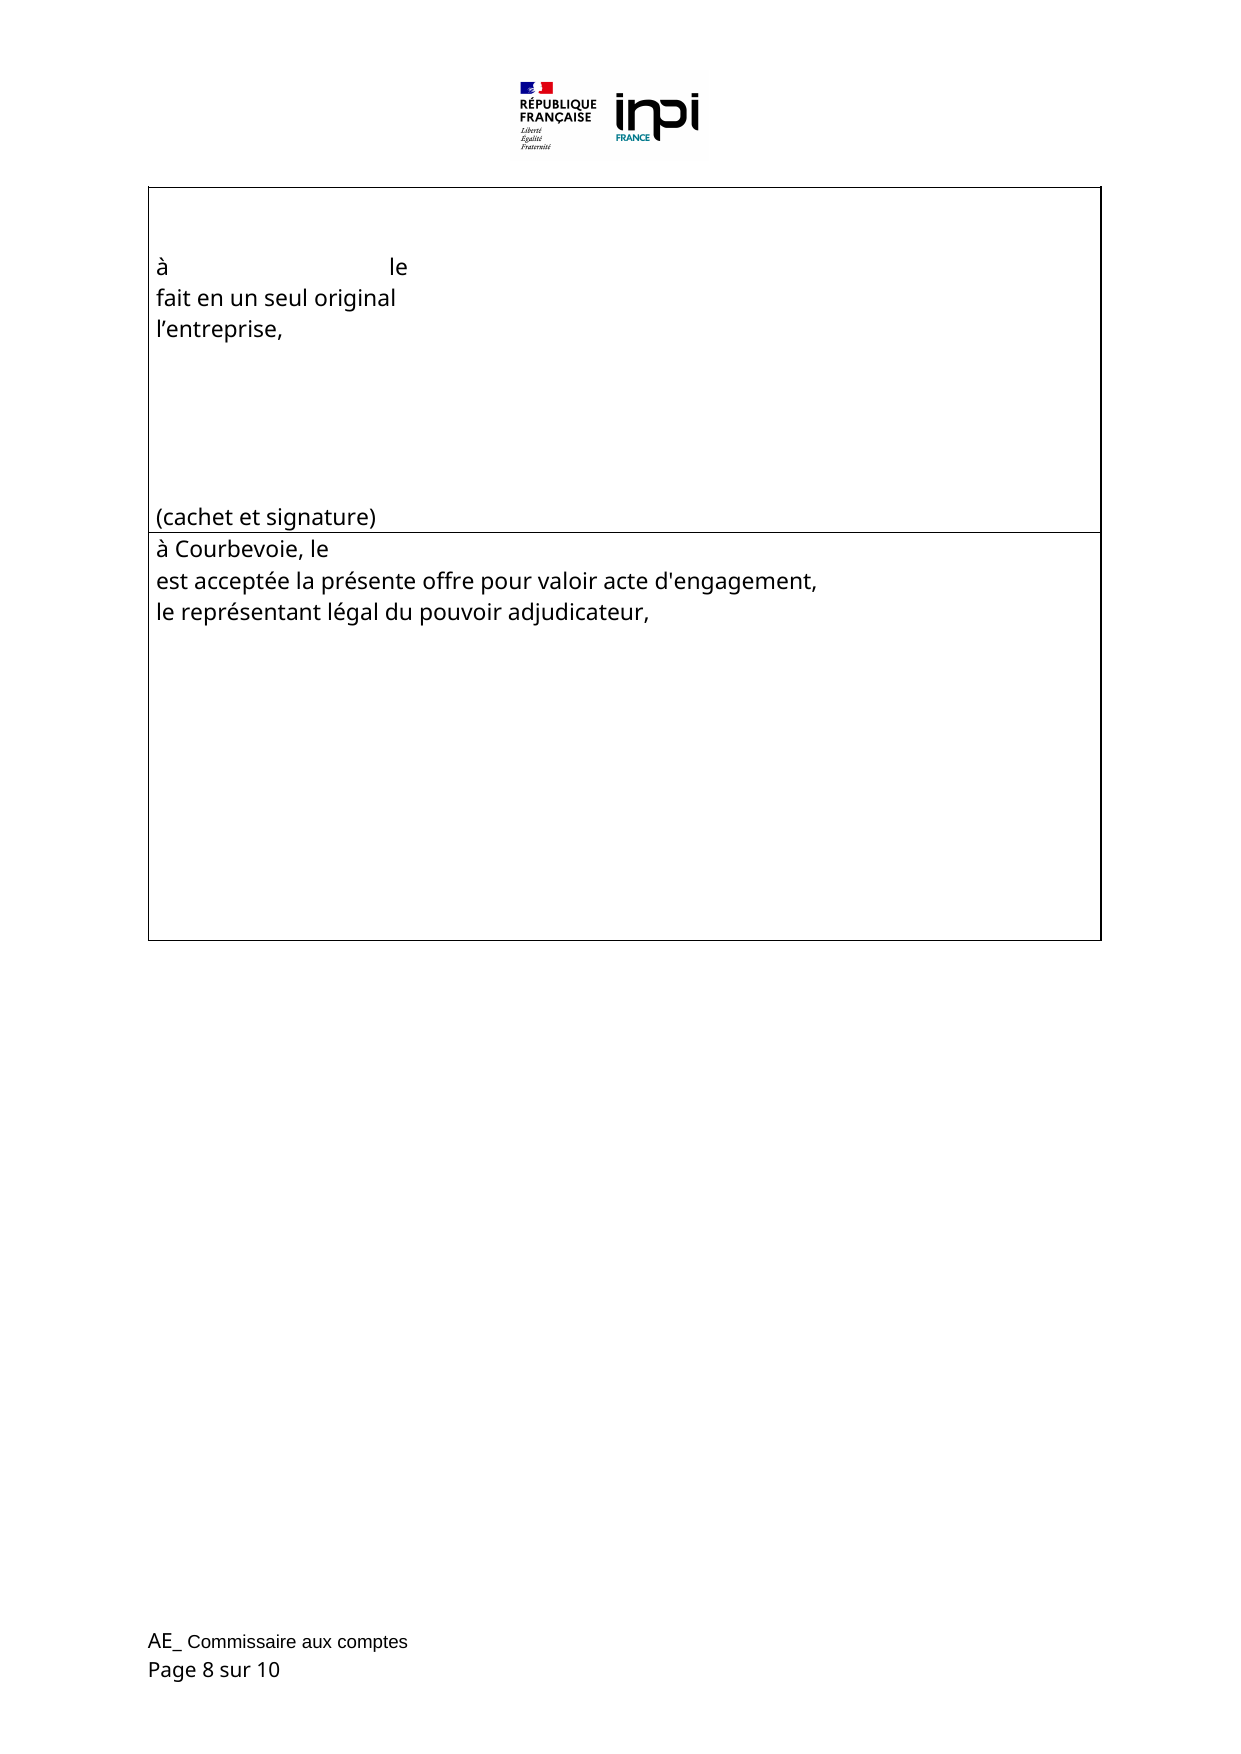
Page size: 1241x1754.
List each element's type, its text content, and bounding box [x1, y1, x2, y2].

table_cell à Courbevoie, le est acceptée la présente offre pour valoir acte d'engagement, le représentant légal du pouvoir adjudicateur, [149, 533, 1100, 939]
table_header à le fait en un seul original l’entreprise, (cachet et signature) [149, 188, 1100, 532]
picture [509, 70, 710, 161]
